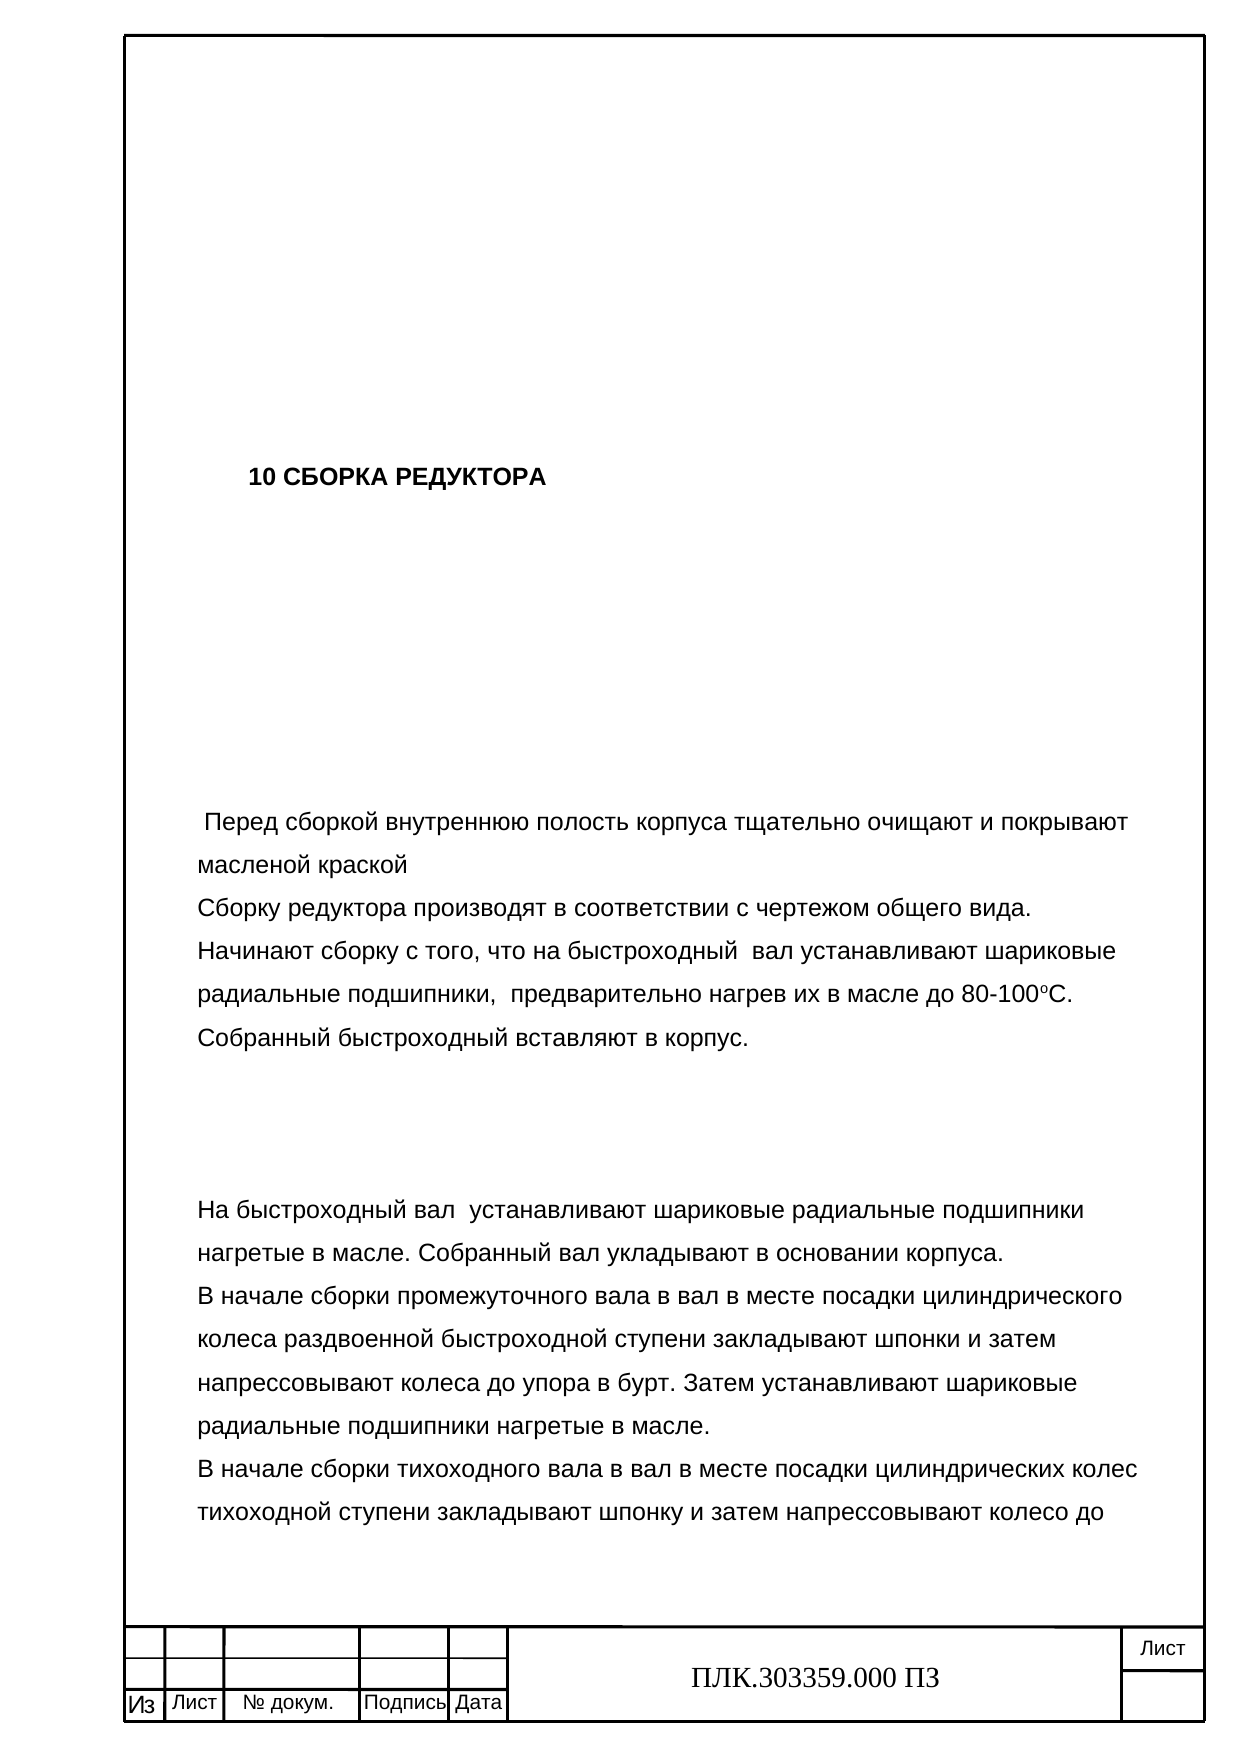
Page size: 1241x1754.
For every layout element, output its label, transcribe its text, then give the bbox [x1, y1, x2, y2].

text Сборку редуктора производят в соответствии с чертежом общего вида. Начинают сборку с того, что на быстроходный вал устанавливают шариковые радиальные подшипники, предварительно нагрев их в масле до 80-100оС. Собранный быстроходный вставляют в корпус. [197, 893, 1152, 1181]
text В начале сборки промежуточного вала в вал в месте посадки цилиндрического колеса раздвоенной быстроходной ступени закладывают шпонки и затем напрессовывают колеса до упора в бурт. Затем устанавливают шариковые радиальные подшипники нагретые в масле. [197, 1281, 1152, 1439]
text Перед сборкой внутреннюю полость корпуса тщательно очищают и покрывают масленой краской [197, 807, 1152, 879]
text На быстроходный вал устанавливают шариковые радиальные подшипники нагретые в масле. Собранный вал укладывают в основании корпуса. [197, 1195, 1152, 1267]
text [197, 1454, 1152, 1526]
text 10 СБОРКА РЕДУКТОРА [197, 462, 1152, 663]
